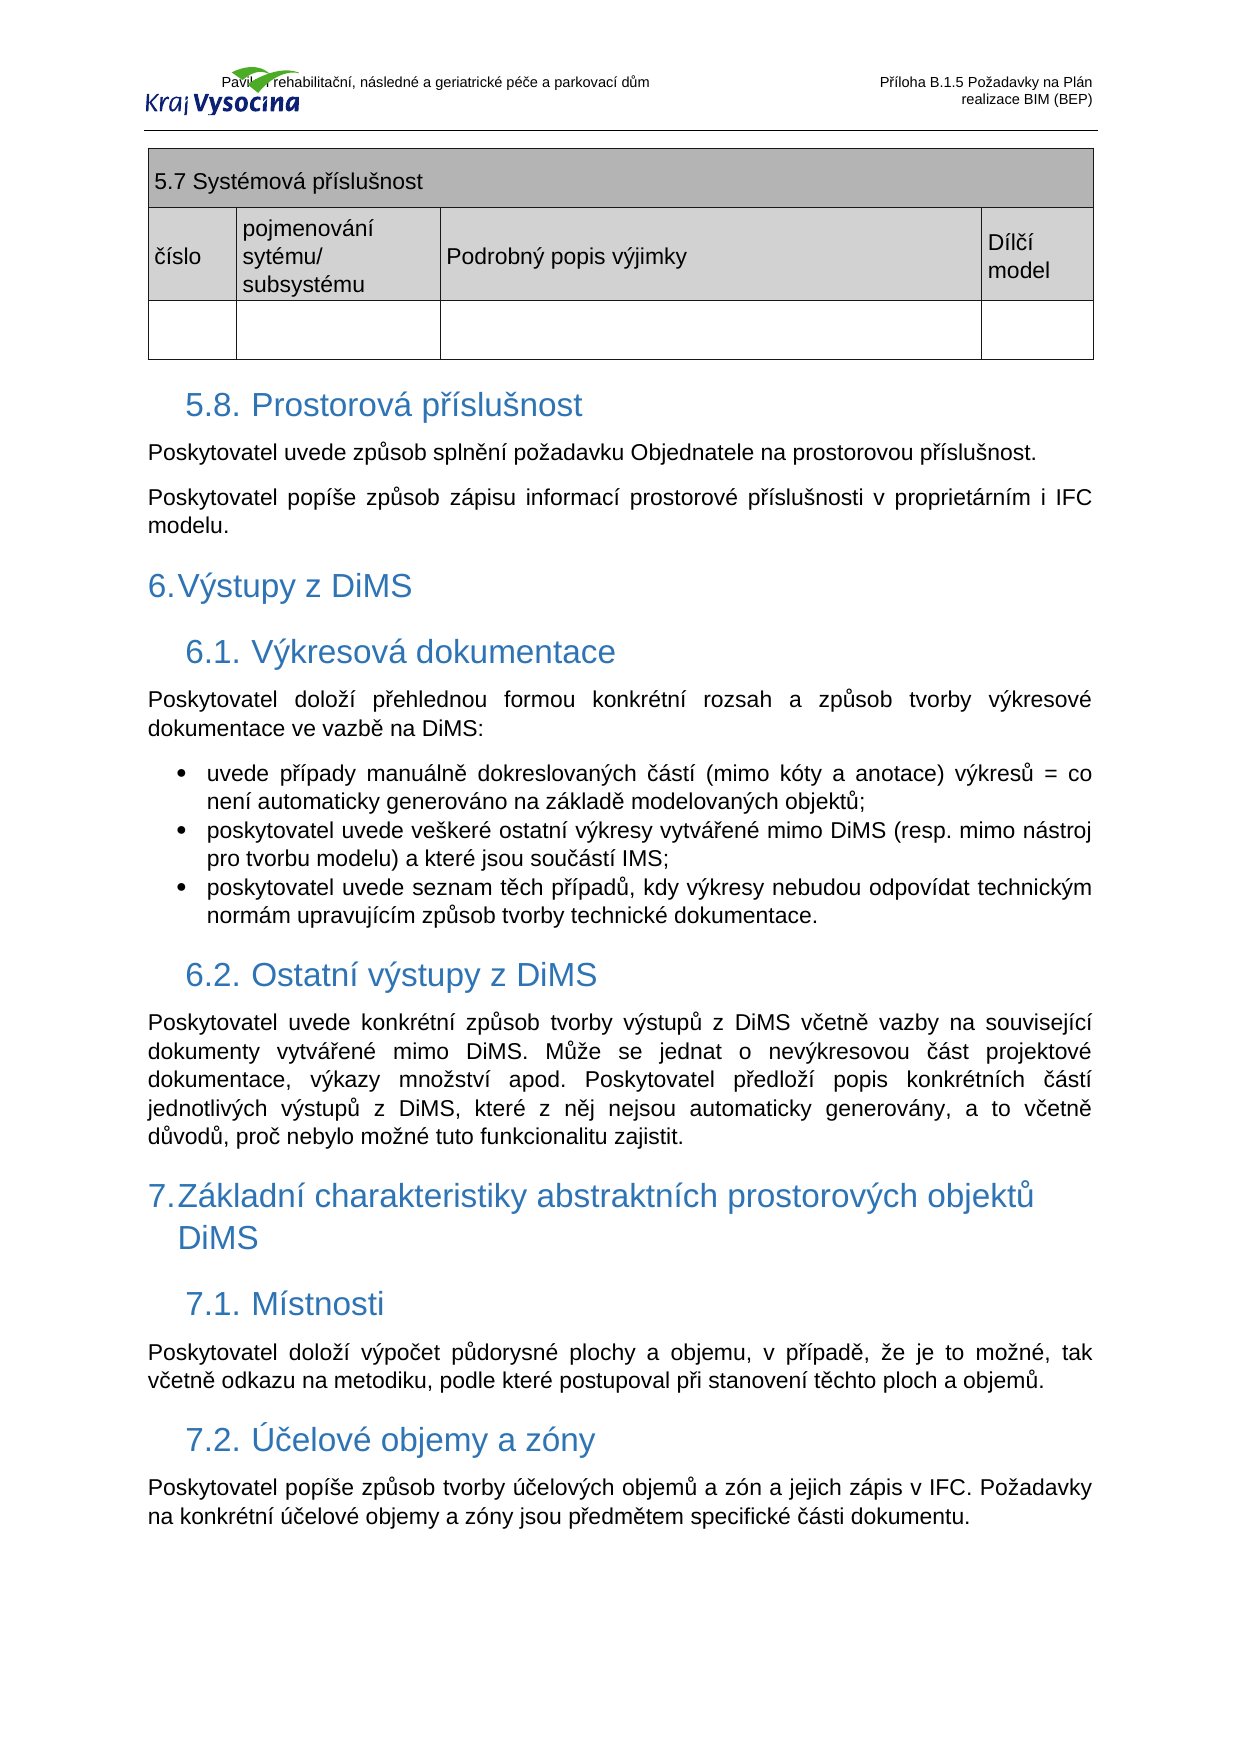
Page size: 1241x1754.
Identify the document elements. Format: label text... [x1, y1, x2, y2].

subtitle Výstupy z DiMS [148, 566, 1093, 604]
text Poskytovatel doloží přehlednou formou konkrétní rozsah a způsob tvorby výkresové dokumentace ve vazbě na DiMS: [148, 686, 1093, 741]
list poskytovatel uvede veškeré ostatní výkresy vytvářené mimo DiMS (resp. mimo nástroj pro tvorbu modelu) a které jsou součástí IMS; [177, 817, 1093, 871]
list uvede případy manuálně dokreslovaných částí (mimo kóty a anotace) výkresů = co není automaticky generováno na základě modelovaných objektů; [177, 760, 1093, 814]
subtitle Místnosti [185, 1284, 1093, 1323]
text Poskytovatel popíše způsob zápisu informací prostorové příslušnosti v proprietárním i IFC modelu. [148, 484, 1093, 539]
text Poskytovatel uvede konkrétní způsob tvorby výstupů z DiMS včetně vazby na související dokumenty vytvářené mimo DiMS. Může se jednat o nevýkresovou část projektové dokumentace, výkazy množství apod. Poskytovatel předloží popis konkrétních částí jednotlivých výstupů z DiMS, které z něj nejsou automaticky generovány, a to včetně důvodů, proč nebylo možné tuto funkcionalitu zajistit. [148, 1009, 1093, 1149]
table_cell [441, 301, 981, 359]
table_header 5.7 Systémová příslušnost [149, 149, 1093, 207]
text Poskytovatel popíše způsob tvorby účelových objemů a zón a jejich zápis v IFC. Požadavky na konkrétní účelové objemy a zóny jsou předmětem specifické části dokumentu. [148, 1474, 1093, 1529]
text Poskytovatel doloží výpočet půdorysné plochy a objemu, v případě, že je to možné, tak včetně odkazu na metodiku, podle které postupoval při stanovení těchto ploch a objemů. [148, 1338, 1093, 1393]
table_cell Podrobný popis výjimky [441, 208, 981, 300]
subtitle Základní charakteristiky abstraktních prostorových objektů DiMS [148, 1177, 1093, 1256]
table_cell [237, 301, 440, 359]
text Poskytovatel uvede způsob splnění požadavku Objednatele na prostorovou příslušnost. [148, 439, 1093, 465]
table_cell Dílčí model [982, 208, 1093, 300]
subtitle Prostorová příslušnost [185, 385, 1093, 423]
table_cell [149, 301, 236, 359]
table_cell pojmenování sytému/ subsystému [237, 208, 440, 300]
table_cell [982, 301, 1093, 359]
subtitle Výkresová dokumentace [185, 632, 1093, 671]
list poskytovatel uvede seznam těch případů, kdy výkresy nebudou odpovídat technickým normám upravujícím způsob tvorby technické dokumentace. [177, 873, 1093, 928]
subtitle Účelové objemy a zóny [185, 1420, 1093, 1459]
table_cell číslo [149, 208, 236, 300]
subtitle Ostatní výstupy z DiMS [185, 955, 1093, 994]
